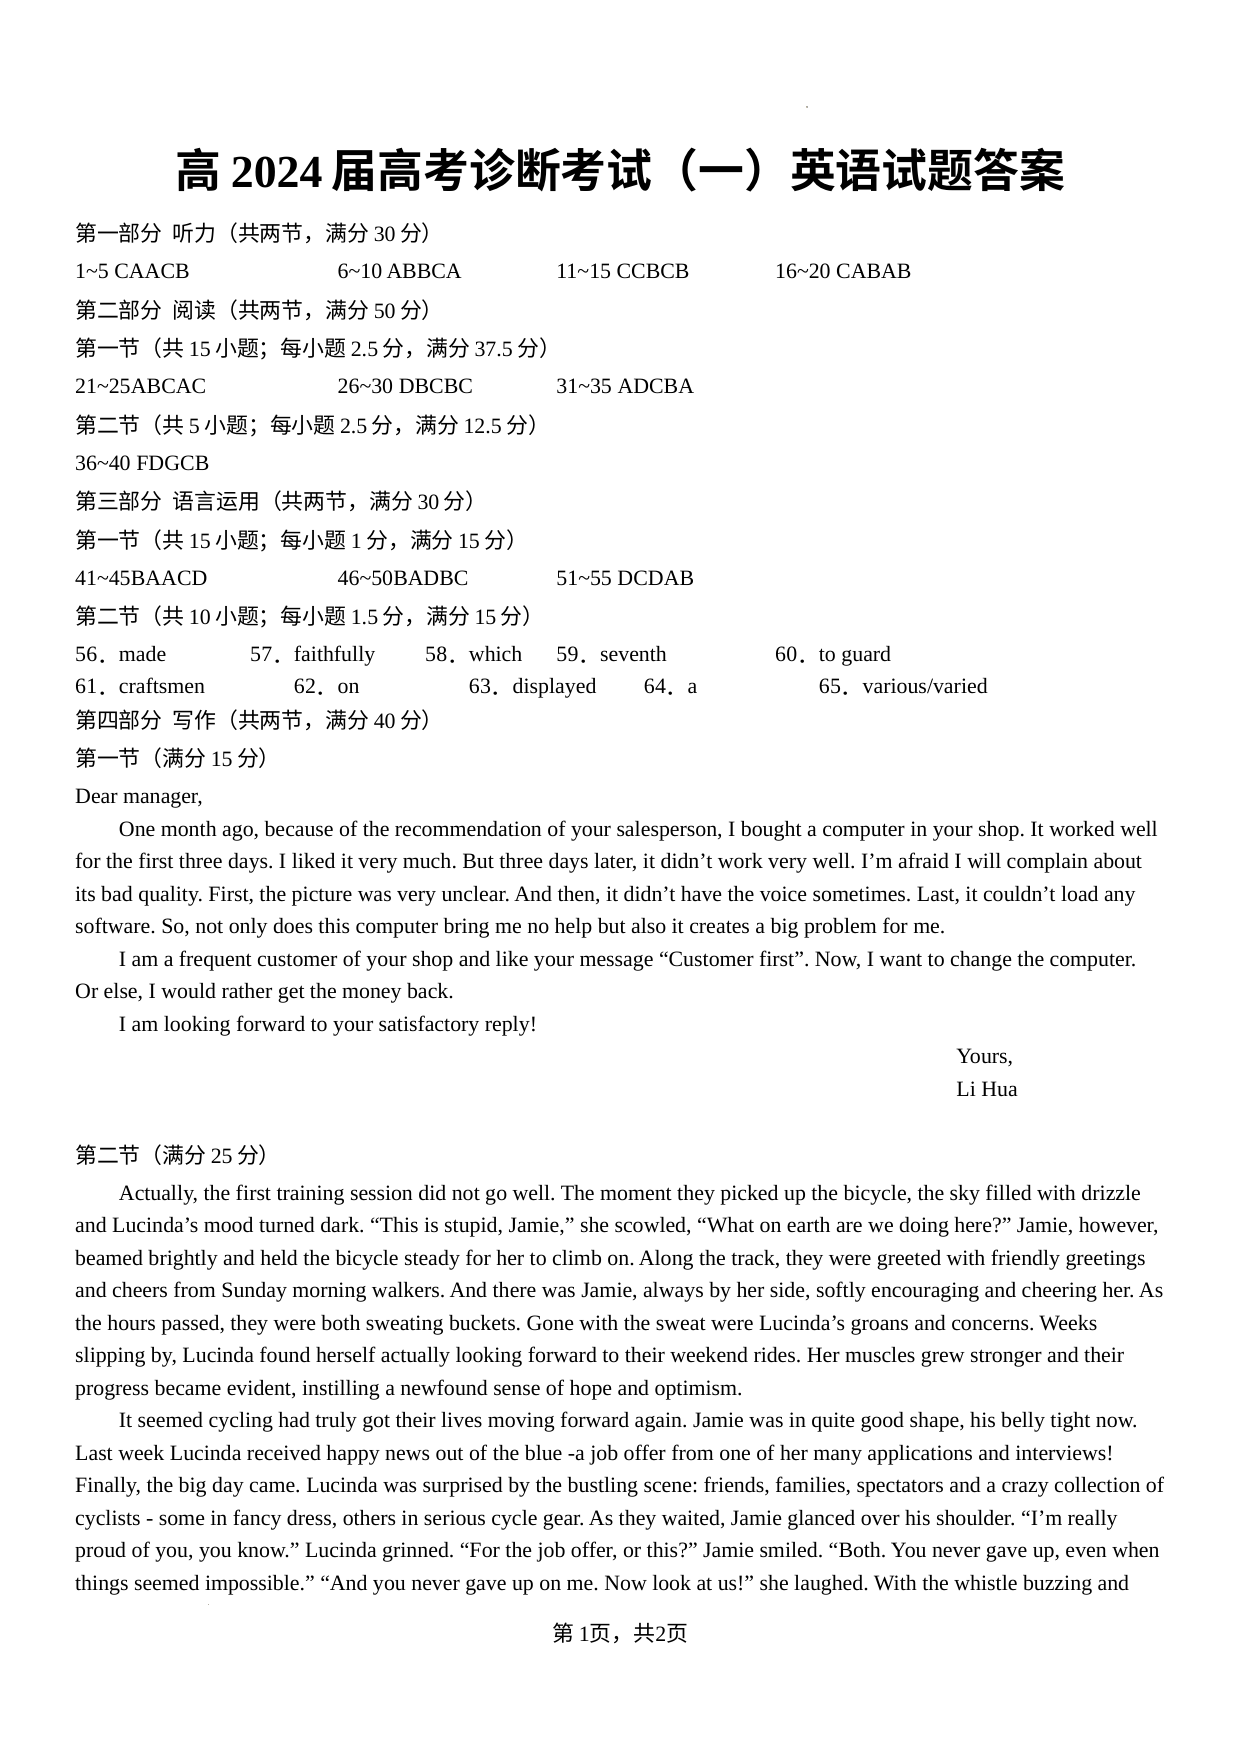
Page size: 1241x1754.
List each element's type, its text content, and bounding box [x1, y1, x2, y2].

text Yours, [75, 1040, 1165, 1072]
text One month ago, because of the recommendation of your salesperson, I bought a computer in your shop. It worked well for the first three days. I liked it very much. But three days later, it didn’t work very well. I’m afraid I will complain about its bad quality. First, the picture was very unclear. And then, it didn’t have the voice sometimes. Last, it couldn’t load any software. So, not only does this computer bring me no help but also it creates a big problem for me. [75, 812, 1165, 942]
text 21~25ABCAC 26~30 DBCBC 31~35 ADCBA [75, 370, 1165, 402]
text 高2024届高考诊断考试（一）英语试题答案 [75, 118, 1165, 216]
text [75, 1403, 1165, 1598]
text 56．made 57．faithfully 58．which 59．seventh 60．to guard [75, 637, 1165, 670]
text 第一部分 听力（共两节，满分30分） [75, 216, 1165, 248]
text 36~40 FDGCB [75, 446, 1165, 478]
text 41~45BAACD 46~50BADBC 51~55 DCDAB [75, 561, 1165, 593]
text 第一节（满分15分） [75, 741, 1165, 773]
text 第三部分 语言运用（共两节，满分30分） [75, 483, 1165, 516]
text 第一节（共15小题；每小题2.5分，满分37.5分） [75, 331, 1165, 363]
text 第四部分 写作（共两节，满分40分） [75, 702, 1165, 735]
text 第二节（满分25分） [75, 1137, 1165, 1170]
text 第二节（共5小题；每小题2.5分，满分12.5分） [75, 407, 1165, 440]
text Dear manager, [75, 780, 1165, 812]
text I am looking forward to your satisfactory reply! [75, 1007, 1165, 1040]
text Li Hua [75, 1072, 1165, 1105]
text 61．craftsmen 62．on 63．displayed 64．a 65．various/varied [75, 670, 1165, 702]
text 第一节（共15小题；每小题1分，满分15分） [75, 522, 1165, 555]
text Actually, the first training session did not go well. The moment they picked up the bicycle, the sky filled with drizzle and Lucinda’s mood turned dark. “This is stupid, Jamie,” she scowled, “What on earth are we doing here?” Jamie, however, beamed brightly and held the bicycle steady for her to climb on. Along the track, they were greeted with friendly greetings and cheers from Sunday morning walkers. And there was Jamie, always by her side, softly encouraging and cheering her. As the hours passed, they were both sweating buckets. Gone with the sweat were Lucinda’s groans and concerns. Weeks slipping by, Lucinda found herself actually looking forward to their weekend rides. Her muscles grew stronger and their progress became evident, instilling a newfound sense of hope and optimism. [75, 1176, 1165, 1403]
text 第二部分 阅读（共两节，满分50分） [75, 292, 1165, 325]
text 1~5 CAACB 6~10 ABBCA 11~15 CCBCB 16~20 CABAB [75, 255, 1165, 287]
text 第二节（共10小题；每小题1.5分，满分15分） [75, 598, 1165, 631]
text I am a frequent customer of your shop and like your message “Customer first”. Now, I want to change the computer. Or else, I would rather get the money back. [75, 942, 1165, 1007]
